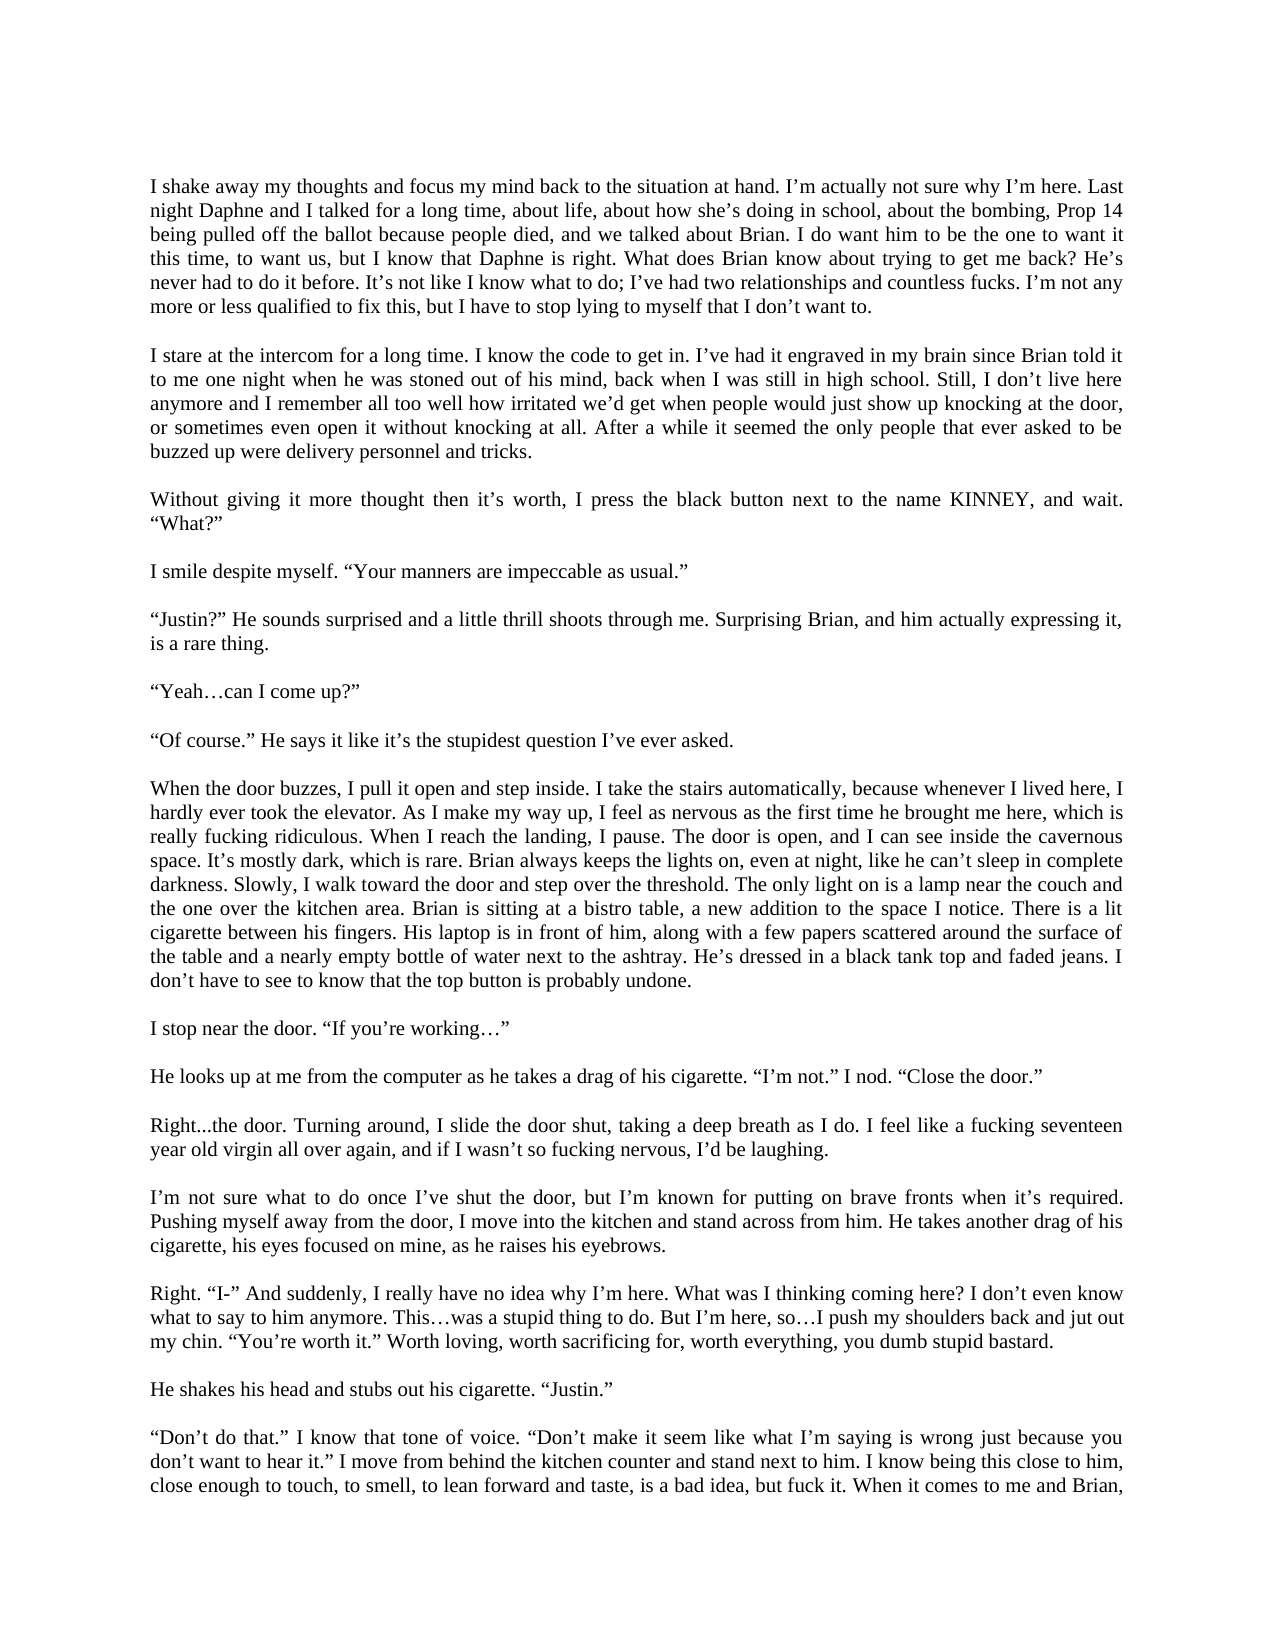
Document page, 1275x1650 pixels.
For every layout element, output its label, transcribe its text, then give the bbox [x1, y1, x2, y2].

text I stare at the intercom for a long time. I know the code to get in. I’ve had it engraved in my brain since Brian told it to me one night when he was stoned out of his mind, back when I was still in high school. Still, I don’t live here anymore and I remember all too well how irritated we’d get when people would just show up knocking at the door, or sometimes even open it without knocking at all. After a while it seemed the only people that ever asked to be buzzed up were delivery personnel and tricks. [150, 342, 1125, 463]
text “Justin?” He sounds surprised and a little thrill shoots through me. Surprising Brian, and him actually expressing it, is a rare thing. [150, 607, 1125, 655]
text Right...the door. Turning around, I slide the door shut, taking a deep breath as I do. I feel like a fucking seventeen year old virgin all over again, and if I wasn’t so fucking nervous, I’d be laughing. [150, 1112, 1125, 1161]
text He shakes his head and stubs out his cigarette. “Justin.” [150, 1377, 1125, 1401]
text He looks up at me from the computer as he takes a drag of his cigarette. “I’m not.” I nod. “Close the door.” [150, 1064, 1125, 1088]
text Right. “I-” And suddenly, I really have no idea why I’m here. What was I thinking coming here? I don’t even know what to say to him anymore. This…was a stupid thing to do. But I’m here, so…I push my shoulders back and jut out my chin. “You’re worth it.” Worth loving, worth sacrificing for, worth everything, you dumb stupid bastard. [150, 1281, 1125, 1353]
text I stop near the door. “If you’re working…” [150, 1016, 1125, 1040]
text Without giving it more thought then it’s worth, I press the black button next to the name KINNEY, and wait. “What?” [150, 487, 1125, 535]
text I’m not sure what to do once I’ve shut the door, but I’m known for putting on brave fronts when it’s required. Pushing myself away from the door, I move into the kitchen and stand across from him. He takes another drag of his cigarette, his eyes focused on mine, as he raises his eyebrows. [150, 1185, 1125, 1257]
text “Of course.” He says it like it’s the stupidest question I’ve ever asked. [150, 727, 1125, 752]
text I smile despite myself. “Your manners are impeccable as usual.” [150, 559, 1125, 583]
text I shake away my thoughts and focus my mind back to the situation at hand. I’m actually not sure why I’m here. Last night Daphne and I talked for a long time, about life, about how she’s doing in school, about the bombing, Prop 14 being pulled off the ballot because people died, and we talked about Brian. I do want him to be the one to want it this time, to want us, but I know that Daphne is right. What does Brian know about trying to get me back? He’s never had to do it before. It’s not like I know what to do; I’ve had two relationships and countless fucks. I’m not any more or less qualified to fix this, but I have to stop lying to myself that I don’t want to. [150, 174, 1125, 318]
text “Yeah…can I come up?” [150, 679, 1125, 703]
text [150, 1425, 1125, 1497]
text When the door buzzes, I pull it open and step inside. I take the stairs automatically, because whenever I lived here, I hardly ever took the elevator. As I make my way up, I feel as nervous as the first time he brought me here, which is really fucking ridiculous. When I reach the landing, I pause. The door is open, and I can see inside the cavernous space. It’s mostly dark, which is rare. Brian always keeps the lights on, even at night, like he can’t sleep in complete darkness. Slowly, I walk toward the door and step over the threshold. The only light on is a lamp near the couch and the one over the kitchen area. Brian is sitting at a bistro table, a new addition to the space I notice. There is a lit cigarette between his fingers. His laptop is in front of him, along with a few papers scattered around the surface of the table and a nearly empty bottle of water next to the ashtray. He’s dressed in a black tank top and faded jeans. I don’t have to see to know that the top button is probably undone. [150, 776, 1125, 992]
